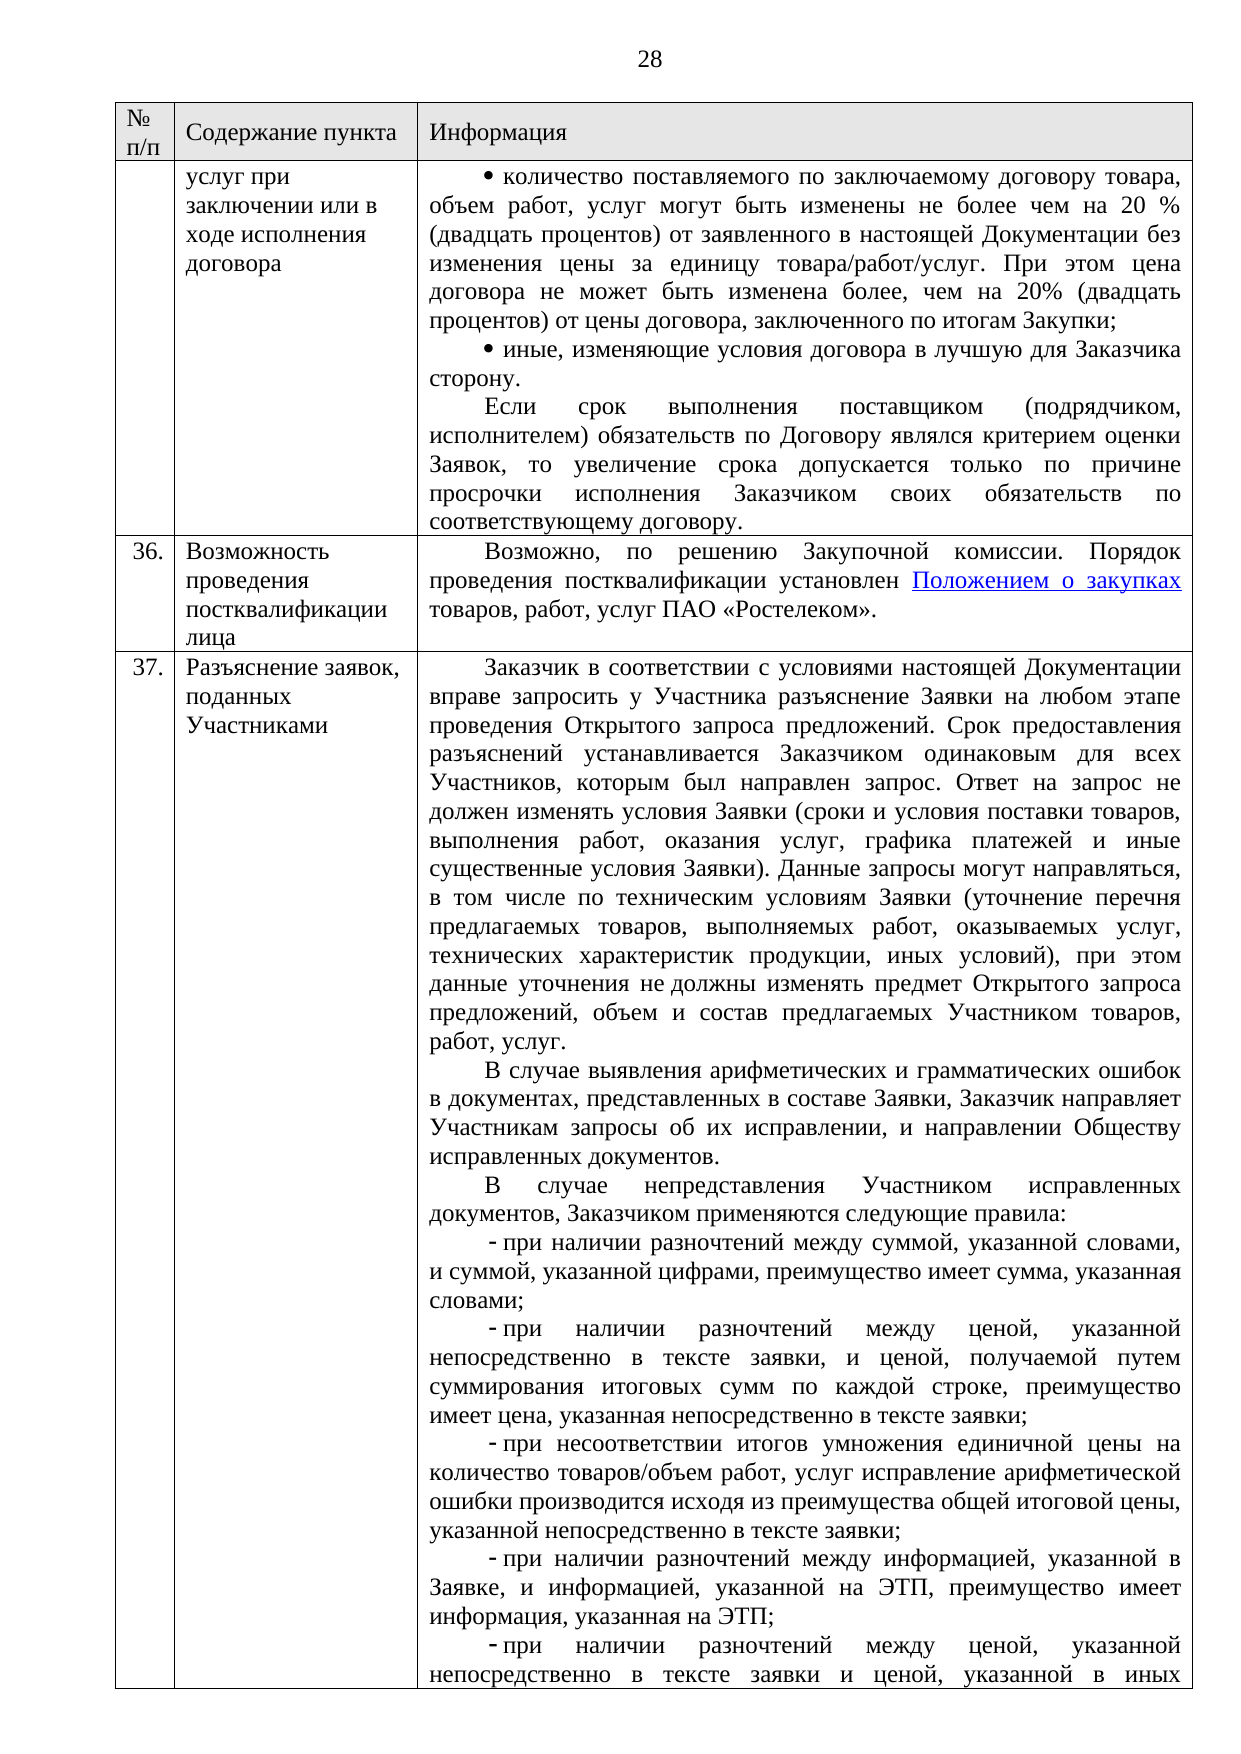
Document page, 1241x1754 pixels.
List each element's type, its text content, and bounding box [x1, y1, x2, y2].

table_header Содержание пункта [175, 103, 417, 160]
table_cell [116, 536, 174, 651]
table_cell [116, 652, 174, 1688]
table_cell Возможность проведения постквалификации лица [175, 536, 417, 651]
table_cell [175, 652, 417, 1688]
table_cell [418, 652, 1192, 1688]
table_header Информация [418, 103, 1192, 160]
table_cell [418, 161, 1192, 535]
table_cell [175, 161, 417, 535]
table_cell Возможно, по решению Закупочной комиссии. Порядок проведения постквалификации установлен Положением о закупках товаров, работ, услуг ПАО «Ростелеком». [418, 536, 1192, 651]
table_cell [116, 161, 174, 535]
table_header № п/п [116, 103, 174, 160]
